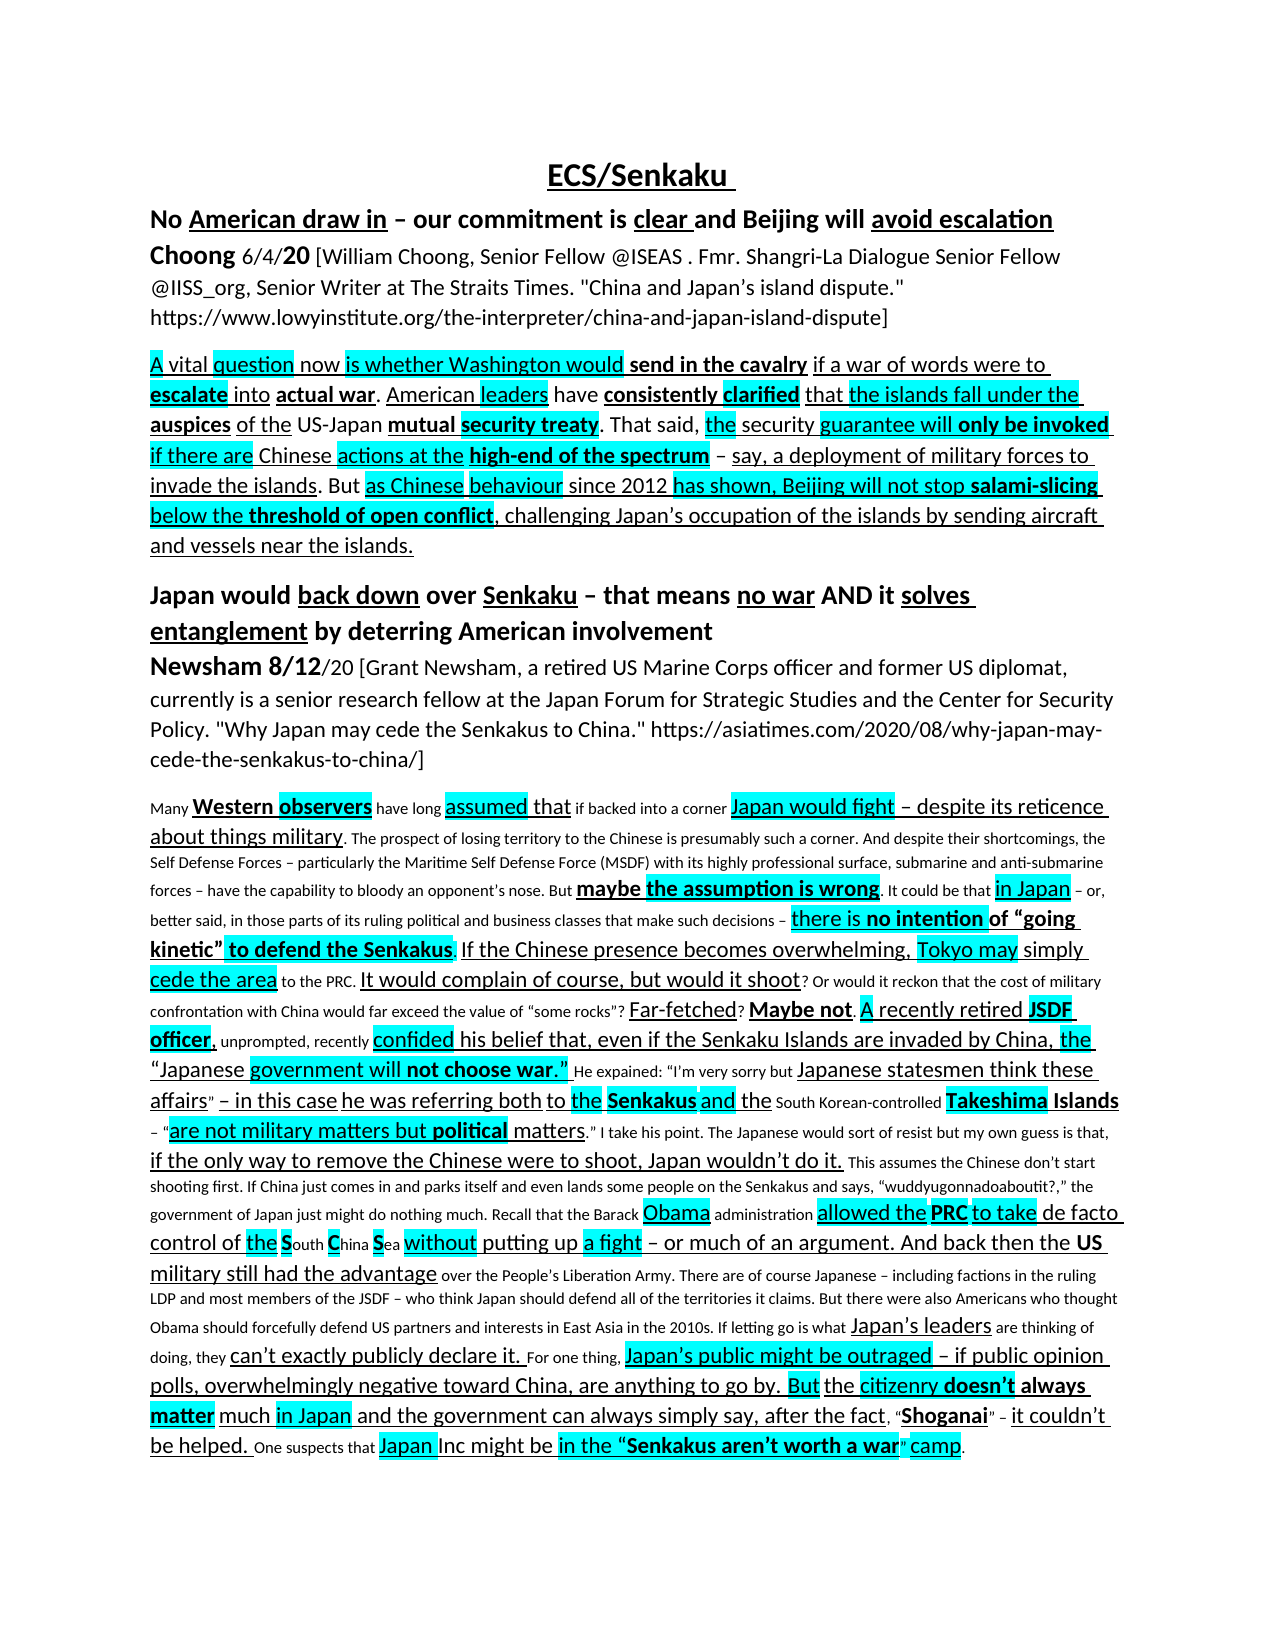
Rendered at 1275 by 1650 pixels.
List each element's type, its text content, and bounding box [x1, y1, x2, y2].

text Many Western observers have long assumed that if backed into a corner Japan would fight – despite its reticence about things military. The prospect of losing territory to the Chinese is presumably such a corner. And despite their shortcomings, the Self Defense Forces – particularly the Maritime Self Defense Force (MSDF) with its highly professional surface, submarine and anti-submarine forces – have the capability to bloody an opponent’s nose. But maybe the assumption is wrong. It could be that in Japan – or, better said, in those parts of its ruling political and business classes that make such decisions – there is no intention of “going kinetic” to defend the Senkakus. If the Chinese presence becomes overwhelming, Tokyo may simply cede the area to the PRC. It would complain of course, but would it shoot? Or would it reckon that the cost of military confrontation with China would far exceed the value of “some rocks”? Far-fetched? Maybe not. A recently retired JSDF officer, unprompted, recently confided his belief that, even if the Senkaku Islands are invaded by China, the “Japanese government will not choose war.” He expained: “I’m very sorry but Japanese statesmen think these affairs” – in this case he was referring both to the Senkakus and the South Korean-controlled Takeshima Islands – “are not military matters but political matters.” I take his point. The Japanese would sort of resist but my own guess is that, if the only way to remove the Chinese were to shoot, Japan wouldn’t do it. This assumes the Chinese don’t start shooting first. If China just comes in and parks itself and even lands some people on the Senkakus and says, “wuddyugonnadoaboutit?,” the government of Japan just might do nothing much. Recall that the Barack Obama administration allowed the PRC to take de facto control of the South China Sea without putting up a fight – or much of an argument. And back then the US military still had the advantage over the People’s Liberation Army. There are of course Japanese – including factions in the ruling LDP and most members of the JSDF – who think Japan should defend all of the territories it claims. But there were also Americans who thought Obama should forcefully defend US partners and interests in East Asia in the 2010s. If letting go is what Japan’s leaders are thinking of doing, they can’t exactly publicly declare it. For one thing, Japan’s public might be outraged – if public opinion polls, overwhelmingly negative toward China, are anything to go by. But the citizenry doesn’t always matter much in Japan and the government can always simply say, after the fact, “Shoganai” – it couldn’t be helped. One suspects that Japan Inc might be in the “Senkakus aren’t worth a war” camp. [150, 792, 1125, 1460]
text Choong 6/4/20 [William Choong, Senior Fellow @ISEAS . Fmr. Shangri-La Dialogue Senior Fellow @IISS_org, Senior Writer at The Straits Times. "China and Japan’s island dispute." https://www.lowyinstitute.org/the-interpreter/china-and-japan-island-dispute] [150, 238, 1125, 331]
subtitle Japan would back down over Senkaku – that means no war AND it solves entanglement by deterring American involvement [150, 578, 1125, 647]
subtitle No American draw in – our commitment is clear and Beijing will avoid escalation [150, 202, 1125, 235]
text Newsham 8/12/20 [Grant Newsham, a retired US Marine Corps officer and former US diplomat, currently is a senior research fellow at the Japan Forum for Strategic Studies and the Center for Security Policy. "Why Japan may cede the Senkakus to China." https://asiatimes.com/2020/08/why-japan-may-cede-the-senkakus-to-china/] [150, 649, 1125, 773]
text A vital question now is whether Washington would send in the cavalry if a war of words were to escalate into actual war. American leaders have consistently clarified that the islands fall under the auspices of the US-Japan mutual security treaty. That said, the security guarantee will only be invoked if there are Chinese actions at the high-end of the spectrum – say, a deployment of military forces to invade the islands. But as Chinese behaviour since 2012 has shown, Beijing will not stop salami-slicing below the threshold of open conflict, challenging Japan’s occupation of the islands by sending aircraft and vessels near the islands. [150, 350, 1125, 559]
subtitle ECS/Senkaku [150, 154, 1125, 195]
